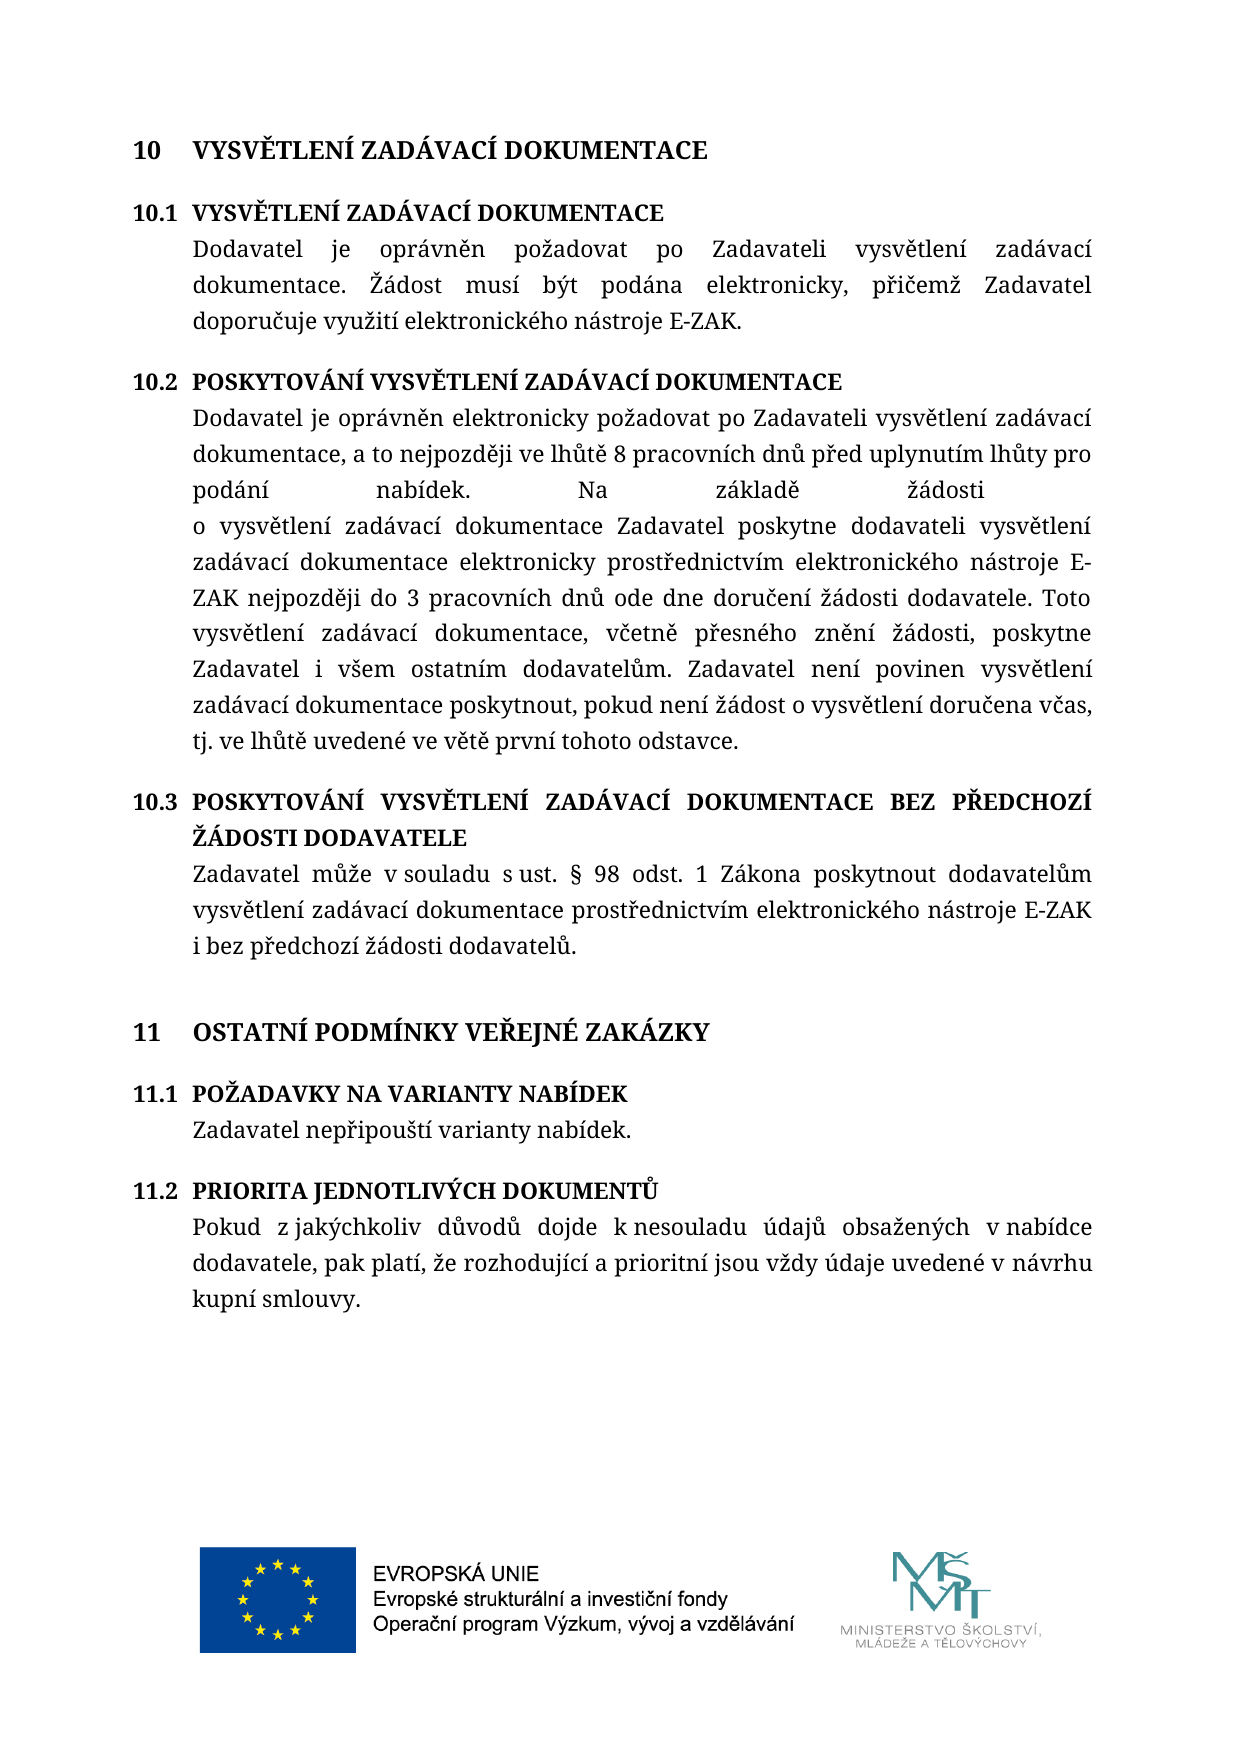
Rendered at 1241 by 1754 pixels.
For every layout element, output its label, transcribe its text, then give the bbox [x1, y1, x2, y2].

subtitle OSTATNÍ PODMÍNKY VEŘEJNÉ ZAKÁZKY [133, 1014, 1093, 1048]
subtitle VYSVĚTLENÍ ZADÁVACÍ DOKUMENTACE [133, 197, 1093, 228]
picture [147, 1495, 1093, 1705]
text Pokud z jakýchkoliv důvodů dojde k nesouladu údajů obsažených v nabídce dodavatele, pak platí, že rozhodující a prioritní jsou vždy údaje uvedené v návrhu kupní smlouvy. [192, 1211, 1093, 1314]
text Dodavatel je oprávněn požadovat po Zadavateli vysvětlení zadávací dokumentace. Žádost musí být podána elektronicky, přičemž Zadavatel doporučuje využití elektronického nástroje E-ZAK. [192, 233, 1093, 336]
text Zadavatel může v souladu s ust. § 98 odst. 1 Zákona poskytnout dodavatelům vysvětlení zadávací dokumentace prostřednictvím elektronického nástroje E-ZAK i bez předchozí žádosti dodavatelů. [193, 858, 1093, 961]
subtitle PRIORITA JEDNOTLIVÝCH DOKUMENTŮ [133, 1175, 1093, 1207]
text Dodavatel je oprávněn elektronicky požadovat po Zadavateli vysvětlení zadávací dokumentace, a to nejpozději ve lhůtě 8 pracovních dnů před uplynutím lhůty pro podání nabídek. Na základě žádosti o vysvětlení zadávací dokumentace Zadavatel poskytne dodavateli vysvětlení zadávací dokumentace elektronicky prostřednictvím elektronického nástroje E-ZAK nejpozději do 3 pracovních dnů ode dne doručení žádosti dodavatele. Toto vysvětlení zadávací dokumentace, včetně přesného znění žádosti, poskytne Zadavatel i všem ostatním dodavatelům. Zadavatel není povinen vysvětlení zadávací dokumentace poskytnout, pokud není žádost o vysvětlení doručena včas, tj. ve lhůtě uvedené ve větě první tohoto odstavce. [192, 402, 1093, 756]
subtitle POŽADAVKY NA VARIANTY NABÍDEK [133, 1078, 1093, 1110]
subtitle POSKYTOVÁNÍ VYSVĚTLENÍ ZADÁVACÍ DOKUMENTACE [133, 366, 1093, 397]
text Zadavatel nepřipouští varianty nabídek. [193, 1114, 1093, 1146]
subtitle POSKYTOVÁNÍ VYSVĚTLENÍ ZADÁVACÍ DOKUMENTACE BEZ PŘEDCHOZÍ ŽÁDOSTI DODAVATELE [133, 786, 1093, 853]
subtitle VYSVĚTLENÍ ZADÁVACÍ DOKUMENTACE [133, 133, 1093, 167]
